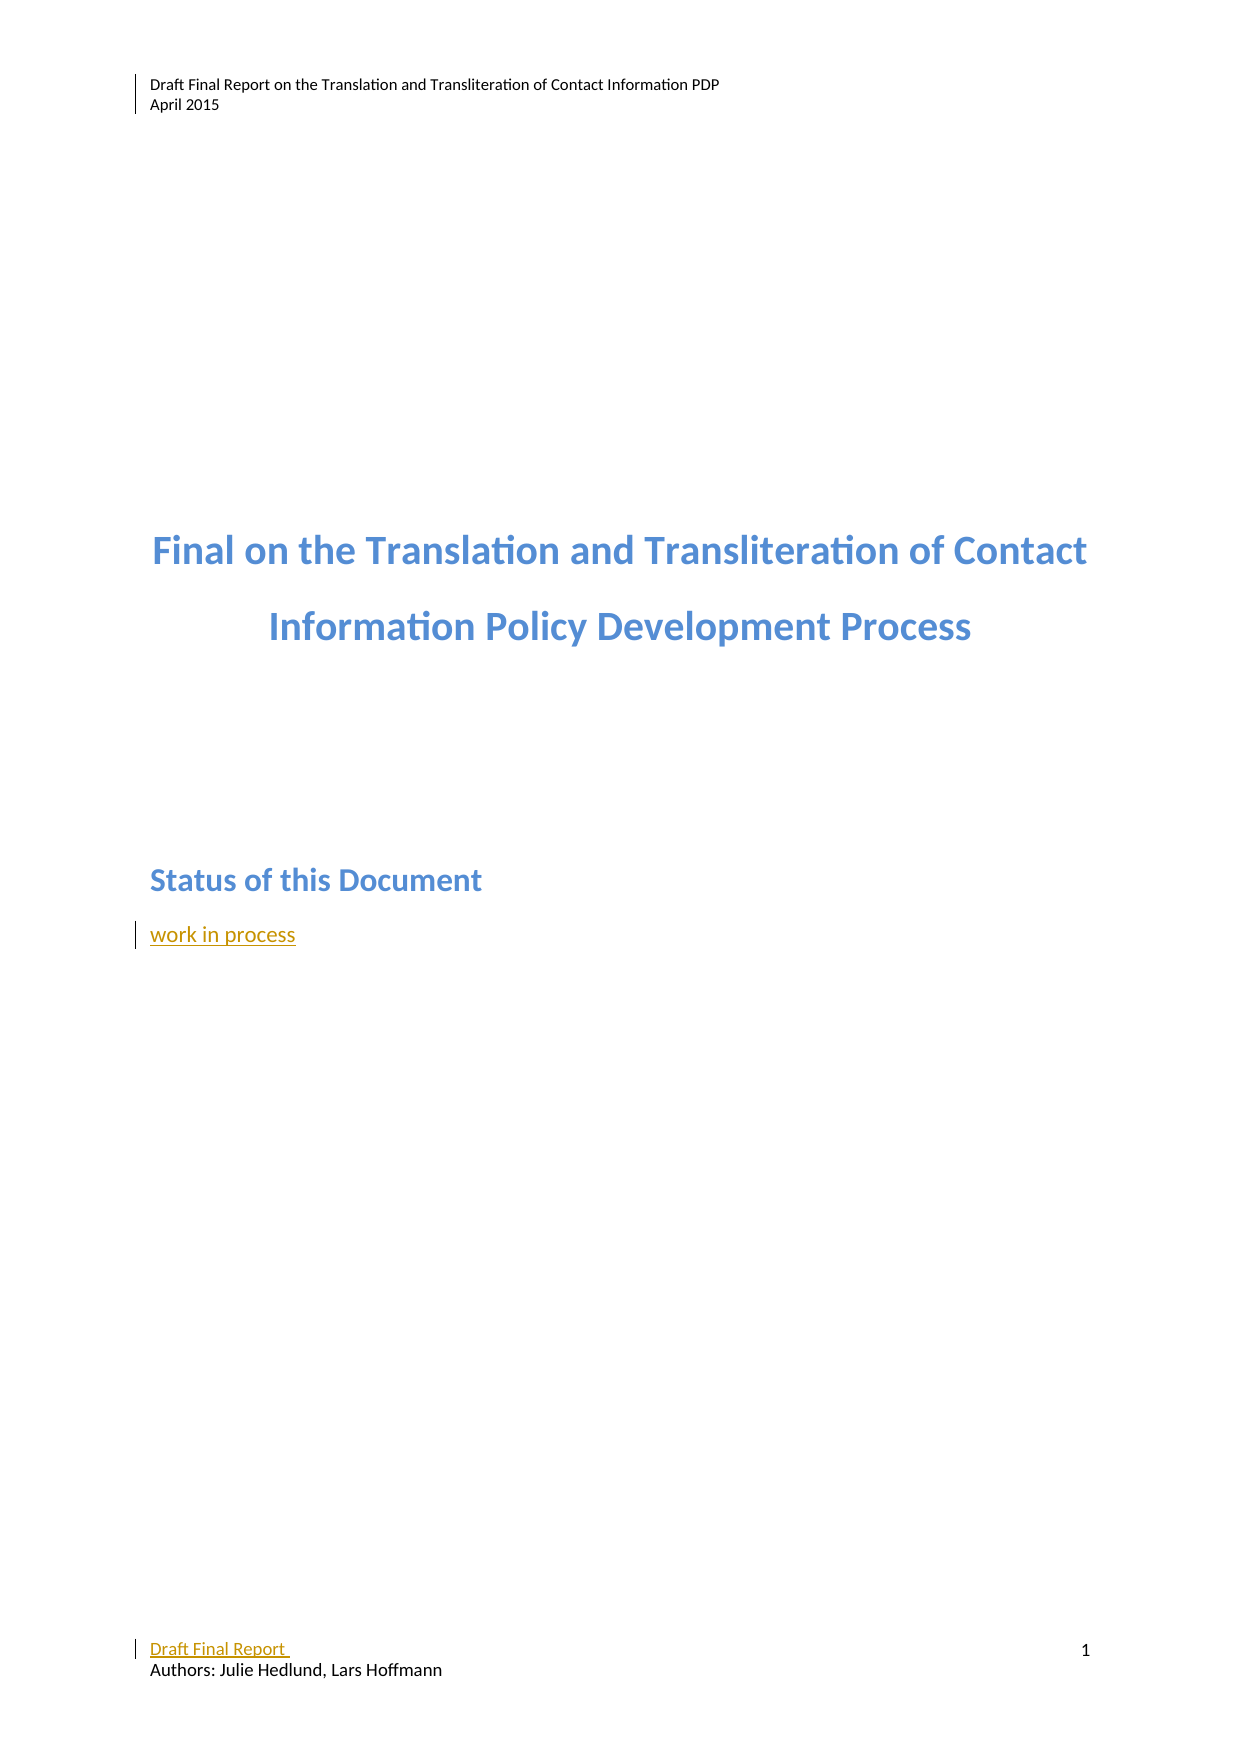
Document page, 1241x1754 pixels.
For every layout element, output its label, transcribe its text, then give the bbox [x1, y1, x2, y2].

text Status of this Document [150, 859, 1090, 900]
text Final on the Translation and Transliteration of Contact Information Policy Development Process [150, 524, 1090, 651]
